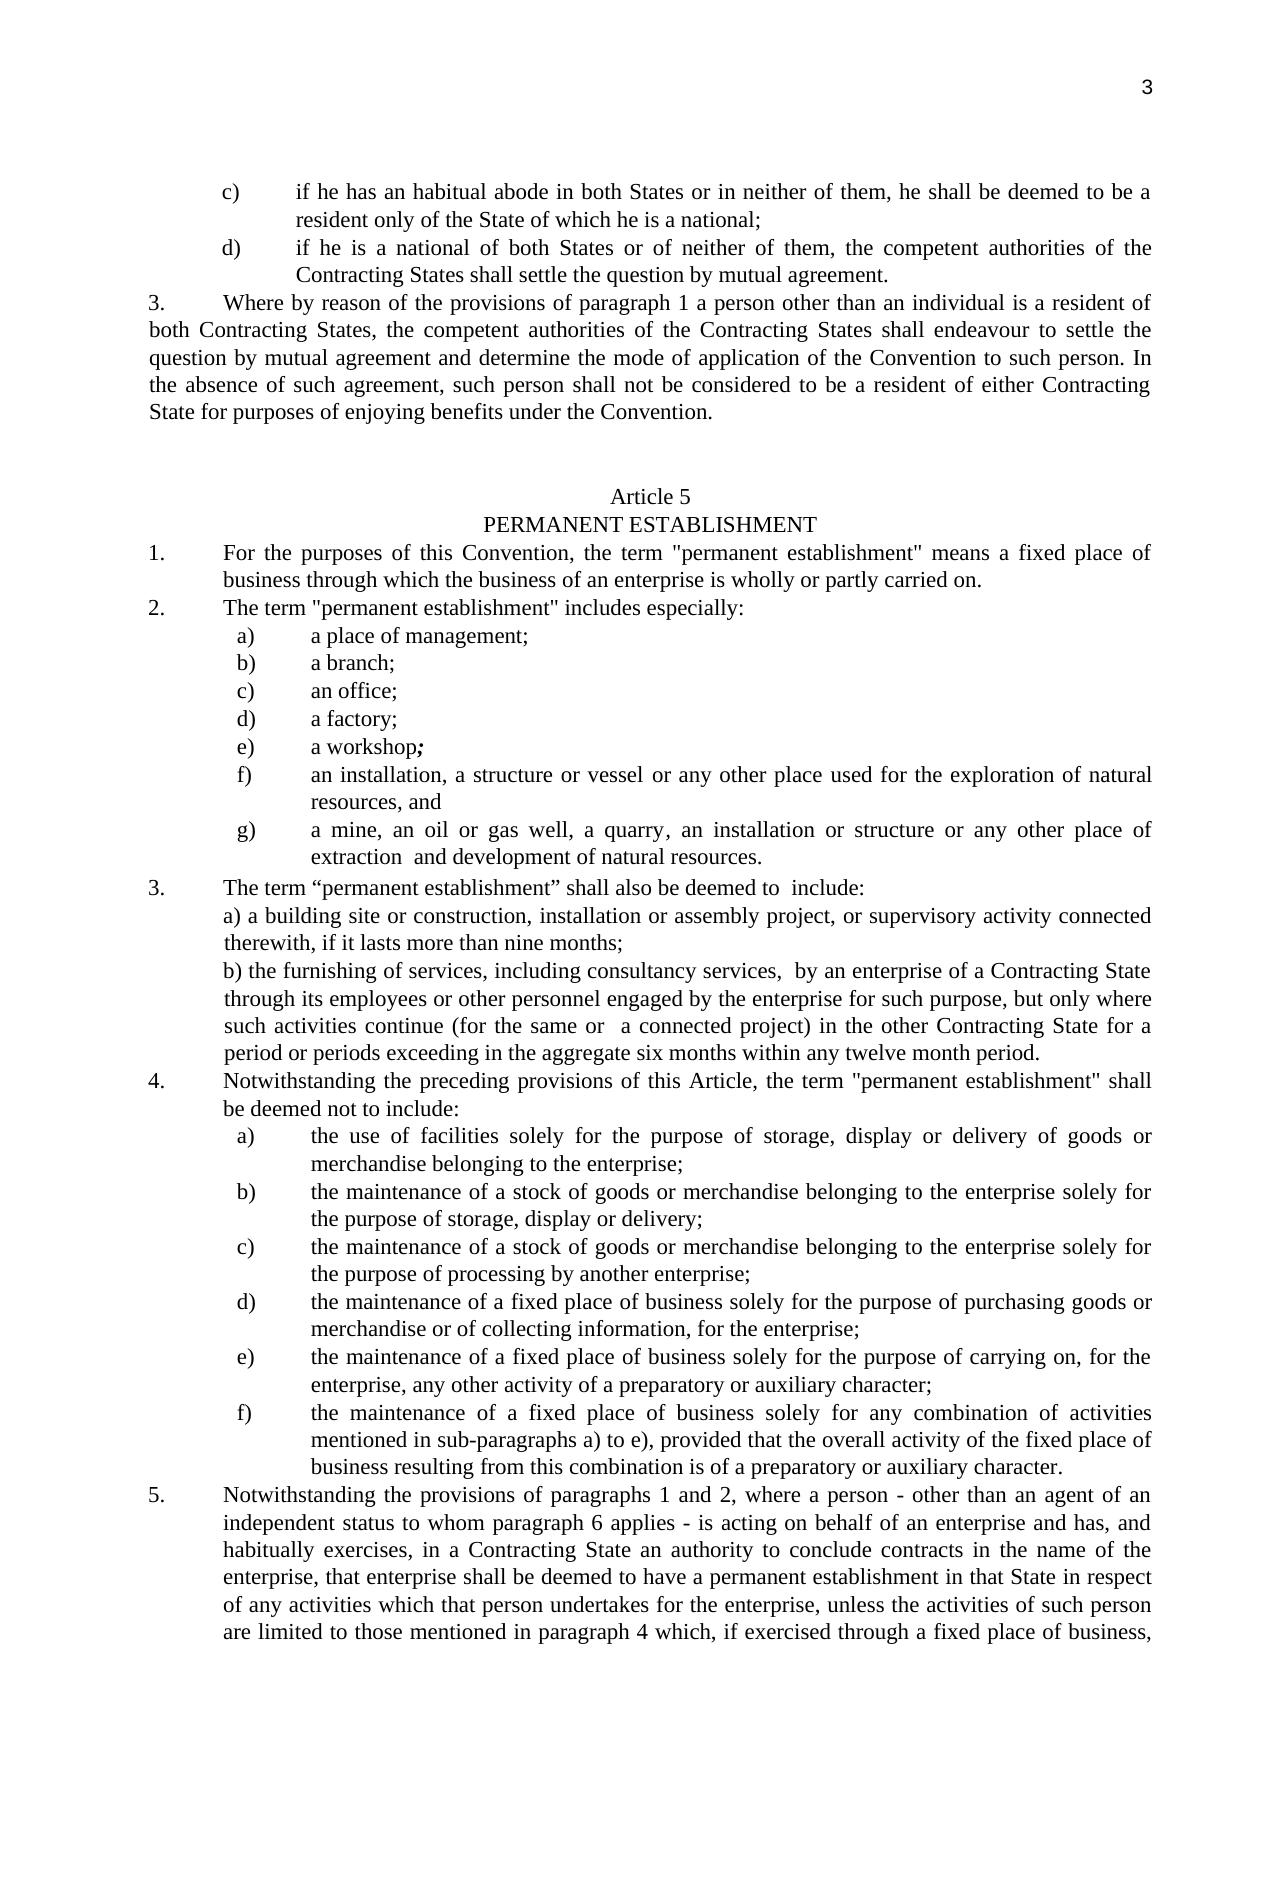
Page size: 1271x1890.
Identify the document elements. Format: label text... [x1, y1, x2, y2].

list an office; [237, 677, 1153, 704]
text а) а building site or construction, installation or assembly project, or supervisory activity connected therewith, if it lasts more than nine months; [223, 902, 1153, 956]
list Notwithstanding the preceding provisions of this Article, the term "permanent establishment" shall be deemed not to include: [148, 1067, 1153, 1121]
list the use of facilities solely for the purpose of storage, display or delivery of goods or merchandise belonging to the enterprise; [237, 1122, 1153, 1176]
list an installation, a structure or vessel or any other place used for the exploration of natural resources, and [237, 761, 1153, 814]
list if he has an habitual abode in both States or in neither of them, he shall be deemed to be a resident only of the State of which he is a national; [222, 178, 1153, 232]
list a place of management; [237, 622, 1153, 648]
text Article 5 [148, 483, 1153, 509]
list if he is a national of both States or of neither of them, the competent authorities of the Contracting States shall settle the question by mutual agreement. [222, 233, 1153, 287]
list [148, 1481, 1153, 1644]
text PERMANENT ESTABLISHMENT [148, 511, 1152, 537]
list the maintenance of a fixed place of business solely for the purpose of carrying on, for the enterprise, any other activity of a preparatory or auxiliary character; [237, 1343, 1153, 1397]
list a factory; [237, 705, 1153, 731]
list the maintenance of a fixed place of business solely for the purpose of purchasing goods or merchandise or of collecting information, for the enterprise; [237, 1288, 1153, 1342]
list the maintenance of a stock of goods or merchandise belonging to the enterprise solely for the purpose of storage, display or delivery; [237, 1178, 1153, 1231]
list For the purposes of this Convention, the term "permanent establishment" means a fixed place of business through which the business of an enterprise is wholly or partly carried on. [148, 539, 1153, 592]
list The term “permanent establishment” shall also be deemed to include: [148, 874, 1153, 901]
list the maintenance of a stock of goods or merchandise belonging to the enterprise solely for the purpose of processing by another enterprise; [237, 1233, 1153, 1287]
list the maintenance of a fixed place of business solely for any combination of activities mentioned in sub-paragraphs a) to e), provided that the overall activity of the fixed place of business resulting from this combination is of a preparatory or auxiliary character. [237, 1398, 1153, 1480]
list a mine, an oil or gas well, a quarry, an installation or structure or any other place of extraction and development of natural resources. [237, 816, 1153, 870]
list The term "permanent establishment" includes especially: [148, 594, 1153, 620]
list a workshop; [237, 733, 1153, 759]
list Where by reason of the provisions of paragraph 1 a person other than an individual is a resident of both Contracting States, the competent authorities of the Contracting States shall endeavour to settle the question by mutual agreement and determine the mode of application of the Convention to such person. In the absence of such agreement, such person shall not be considered to be a resident of either Contracting State for purposes of enjoying benefits under the Convention. [148, 289, 1153, 425]
text b) the furnishing of services, including consultancy services, by an enterprise of a Contracting State through its employees or other personnel engaged by the enterprise for such purpose, but only where such activities continue (for the same or a connected project) in the other Contracting State for a period or periods exceeding in the aggregate six months within any twelve month period. [223, 957, 1153, 1066]
list a branch; [237, 649, 1153, 676]
